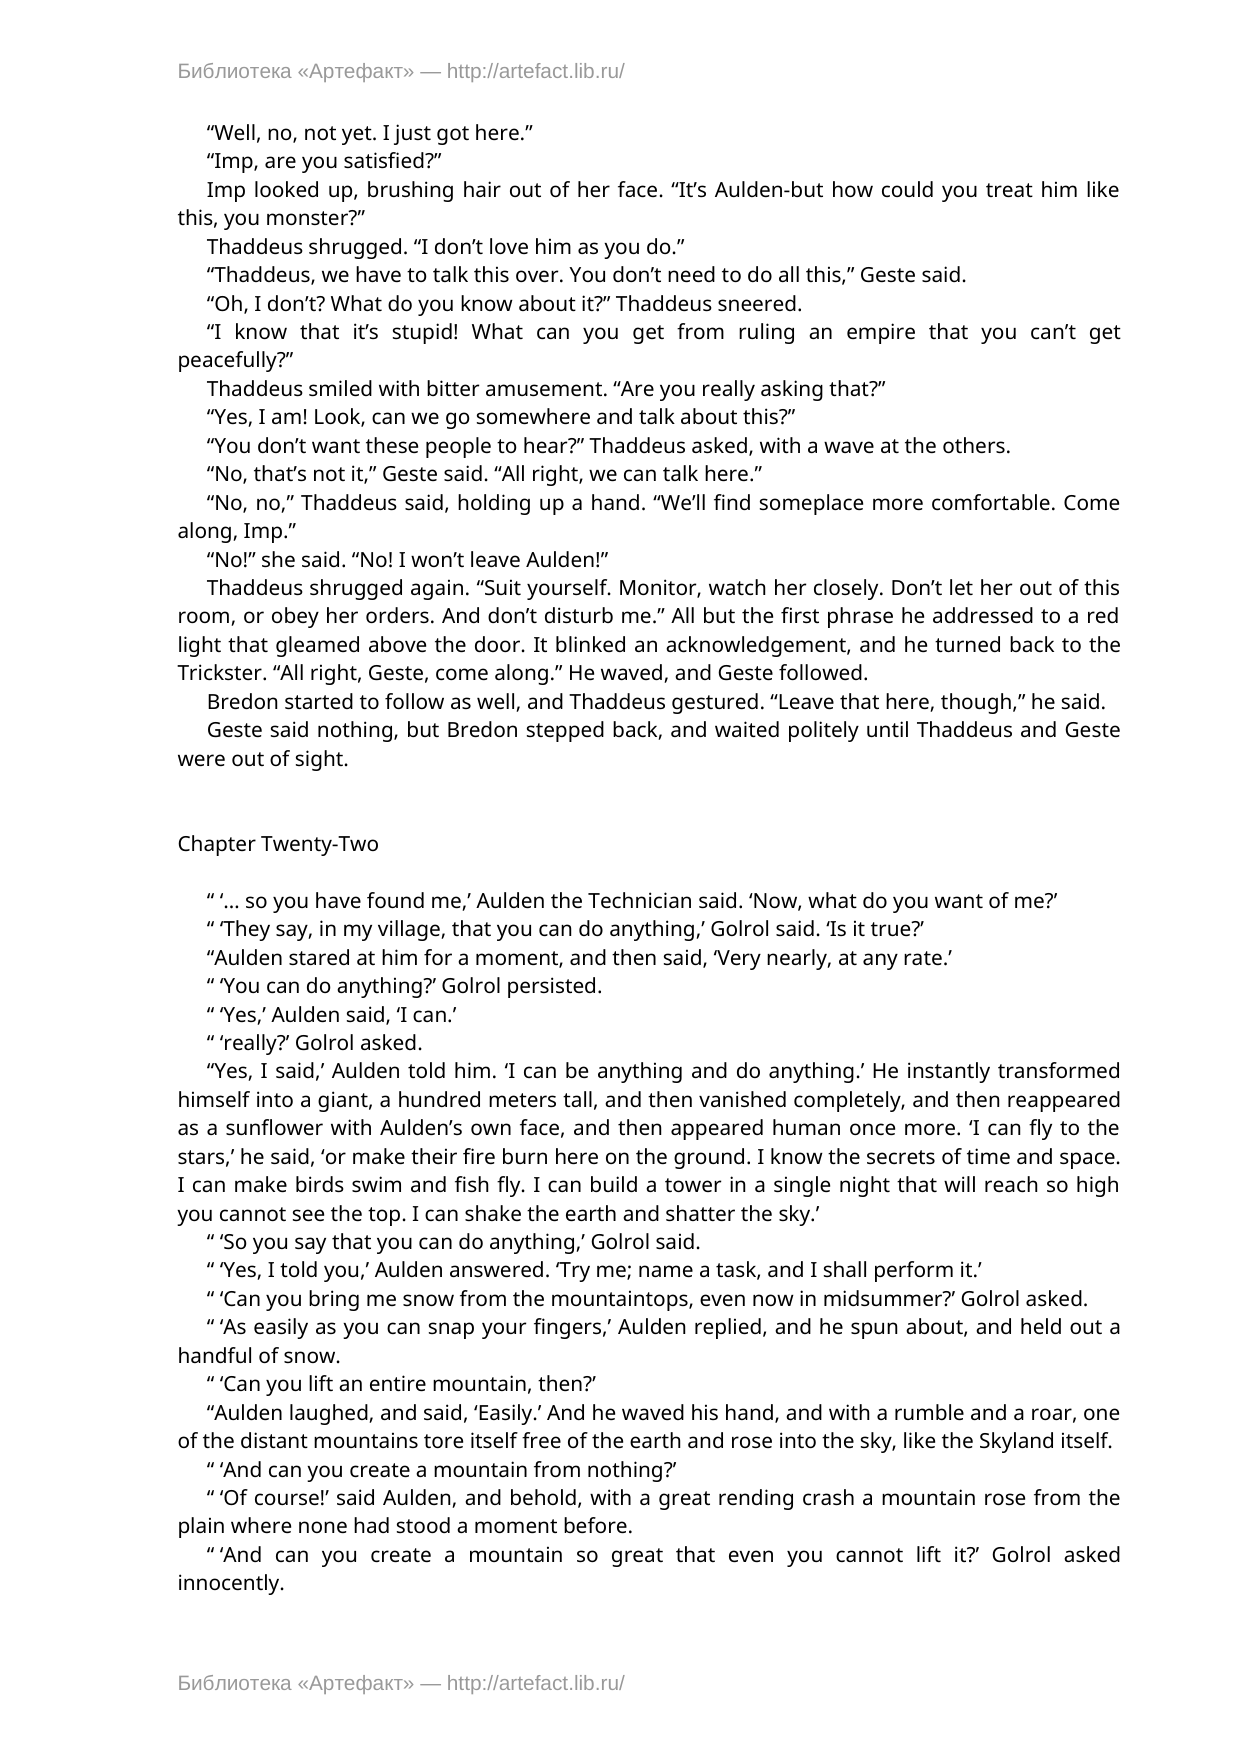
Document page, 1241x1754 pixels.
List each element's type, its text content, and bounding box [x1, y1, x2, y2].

text “Imp, are you satisfied?” [177, 147, 1122, 175]
text “Yes, I am! Look, can we go somewhere and talk about this?” [177, 402, 1122, 431]
text Thaddeus smiled with bitter amusement. “Are you really asking that?” [177, 374, 1122, 402]
text “ ‘… so you have found me,’ Aulden the Technician said. ‘Now, what do you want of me?’ [177, 886, 1122, 914]
text “ ‘Yes, I told you,’ Aulden answered. ‘Try me; name a task, and I shall perform it.’ [177, 1256, 1122, 1284]
subtitle Chapter Twenty-Two [177, 829, 1122, 857]
text “ ‘Yes,’ Aulden said, ‘I can.’ [177, 1000, 1122, 1028]
text “ ‘Can you lift an entire mountain, then?’ [177, 1369, 1122, 1398]
text “Yes, I said,’ Aulden told him. ‘I can be anything and do anything.’ He instantly transformed himself into a giant, a hundred meters tall, and then vanished completely, and then reappeared as a sunflower with Aulden’s own face, and then appeared human once more. ‘I can fly to the stars,’ he said, ‘or make their fire burn here on the ground. I know the secrets of time and space. I can make birds swim and fish fly. I can build a tower in a single night that will reach so high you cannot see the top. I can shake the earth and shatter the sky.’ [177, 1057, 1122, 1227]
text Geste said nothing, but Bredon stepped back, and waited politely until Thaddeus and Geste were out of sight. [177, 715, 1122, 772]
text “ ‘really?’ Golrol asked. [177, 1028, 1122, 1057]
text “Well, no, not yet. I just got here.” [177, 118, 1122, 147]
text “You don’t want these people to hear?” Thaddeus asked, with a wave at the others. [177, 431, 1122, 459]
text “No!” she said. “No! I won’t leave Aulden!” [177, 545, 1122, 573]
text Thaddeus shrugged again. “Suit yourself. Monitor, watch her closely. Don’t let her out of this room, or obey her orders. And don’t disturb me.” All but the first phrase he addressed to a red light that gleamed above the door. It blinked an acknowledgement, and he turned back to the Trickster. “All right, Geste, come along.” He waved, and Geste followed. [177, 573, 1122, 687]
text “ ‘And can you create a mountain from nothing?’ [177, 1455, 1122, 1483]
text “Oh, I don’t? What do you know about it?” Thaddeus sneered. [177, 289, 1122, 317]
text “No, no,” Thaddeus said, holding up a hand. “We’ll find someplace more comfortable. Come along, Imp.” [177, 488, 1122, 545]
text “ ‘And can you create a mountain so great that even you cannot lift it?’ Golrol asked innocently. [177, 1540, 1122, 1597]
text “ ‘So you say that you can do anything,’ Golrol said. [177, 1227, 1122, 1256]
text “Aulden stared at him for a moment, and then said, ‘Very nearly, at any rate.’ [177, 943, 1122, 971]
text “ ‘As easily as you can snap your fingers,’ Aulden replied, and he spun about, and held out a handful of snow. [177, 1312, 1122, 1369]
text “ ‘Can you bring me snow from the mountaintops, even now in midsummer?’ Golrol asked. [177, 1284, 1122, 1312]
text Imp looked up, brushing hair out of her face. “It’s Aulden-but how could you treat him like this, you monster?” [177, 175, 1122, 232]
text “ ‘Of course!’ said Aulden, and behold, with a great rending crash a mountain rose from the plain where none had stood a moment before. [177, 1483, 1122, 1540]
text Thaddeus shrugged. “I don’t love him as you do.” [177, 232, 1122, 260]
text “No, that’s not it,” Geste said. “All right, we can talk here.” [177, 459, 1122, 488]
text Bredon started to follow as well, and Thaddeus gestured. “Leave that here, though,” he said. [177, 687, 1122, 715]
text “I know that it’s stupid! What can you get from ruling an empire that you can’t get peacefully?” [177, 317, 1122, 374]
text “ ‘They say, in my village, that you can do anything,’ Golrol said. ‘Is it true?’ [177, 914, 1122, 943]
text “ ‘You can do anything?’ Golrol persisted. [177, 971, 1122, 1000]
text “Thaddeus, we have to talk this over. You don’t need to do all this,” Geste said. [177, 260, 1122, 289]
text “Aulden laughed, and said, ‘Easily.’ And he waved his hand, and with a rumble and a roar, one of the distant mountains tore itself free of the earth and rose into the sky, like the Skyland itself. [177, 1398, 1122, 1455]
